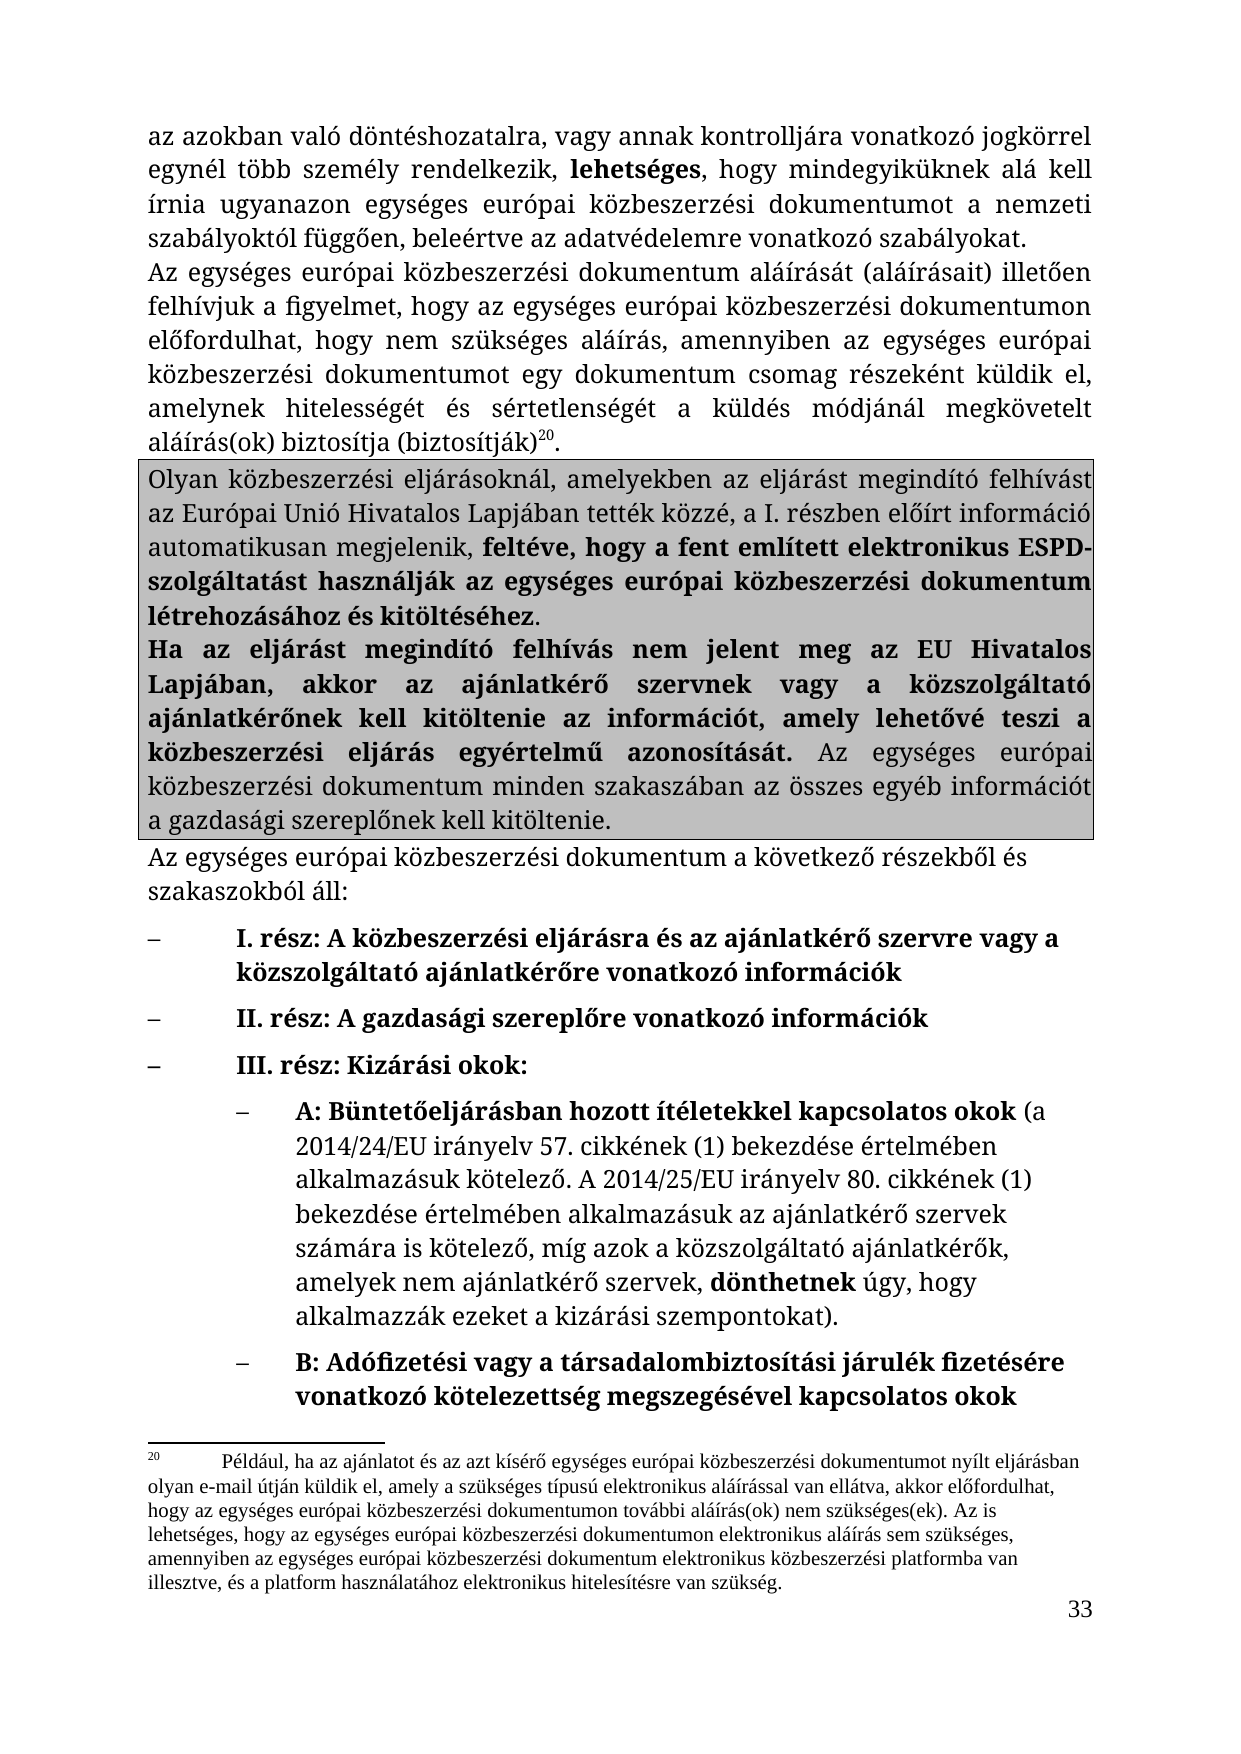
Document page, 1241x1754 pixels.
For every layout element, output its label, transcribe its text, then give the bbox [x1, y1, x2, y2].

text Az egységes európai közbeszerzési dokumentum a következő részekből és szakaszokból áll: [148, 840, 1093, 908]
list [236, 1345, 1093, 1413]
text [148, 118, 1093, 254]
text A: Büntetőeljárásban hozott ítéletekkel kapcsolatos okok (a 2014/24/EU irányelv 57. cikkének (1) bekezdése értelmében alkalmazásuk kötelező. A 2014/25/EU irányelv 80. cikkének (1) bekezdése értelmében alkalmazásuk az ajánlatkérő szervek számára is kötelező, míg azok a közszolgáltató ajánlatkérők, amelyek nem ajánlatkérő szervek, dönthetnek úgy, hogy alkalmazzák ezeket a kizárási szempontokat). [236, 1094, 1093, 1332]
text Ha az eljárást megindító felhívás nem jelent meg az EU Hivatalos Lapjában, akkor az ajánlatkérő szervnek vagy a közszolgáltató ajánlatkérőnek kell kitöltenie az információt, amely lehetővé teszi a közbeszerzési eljárás egyértelmű azonosítását. Az egységes európai közbeszerzési dokumentum minden szakaszában az összes egyéb információt a gazdasági szereplőnek kell kitöltenie. [139, 629, 1093, 839]
text I. rész: A közbeszerzési eljárásra és az ajánlatkérő szervre vagy a közszolgáltató ajánlatkérőre vonatkozó információk [148, 920, 1093, 988]
list II. rész: A gazdasági szereplőre vonatkozó információk [148, 1001, 1093, 1035]
text Olyan közbeszerzési eljárásoknál, amelyekben az eljárást megindító felhívást az Európai Unió Hivatalos Lapjában tették közzé, a I. részben előírt információ automatikusan megjelenik, feltéve, hogy a fent említett elektronikus ESPD-szolgáltatást használják az egységes európai közbeszerzési dokumentum létrehozásához és kitöltéséhez. [139, 460, 1093, 629]
text Az egységes európai közbeszerzési dokumentum aláírását (aláírásait) illetően felhívjuk a figyelmet, hogy az egységes európai közbeszerzési dokumentumon előfordulhat, hogy nem szükséges aláírás, amennyiben az egységes európai közbeszerzési dokumentumot egy dokumentum csomag részeként küldik el, amelynek hitelességét és sértetlenségét a küldés módjánál megkövetelt aláírás(ok) biztosítja (biztosítják). [148, 254, 1093, 459]
list III. rész: Kizárási okok: [148, 1047, 1093, 1082]
